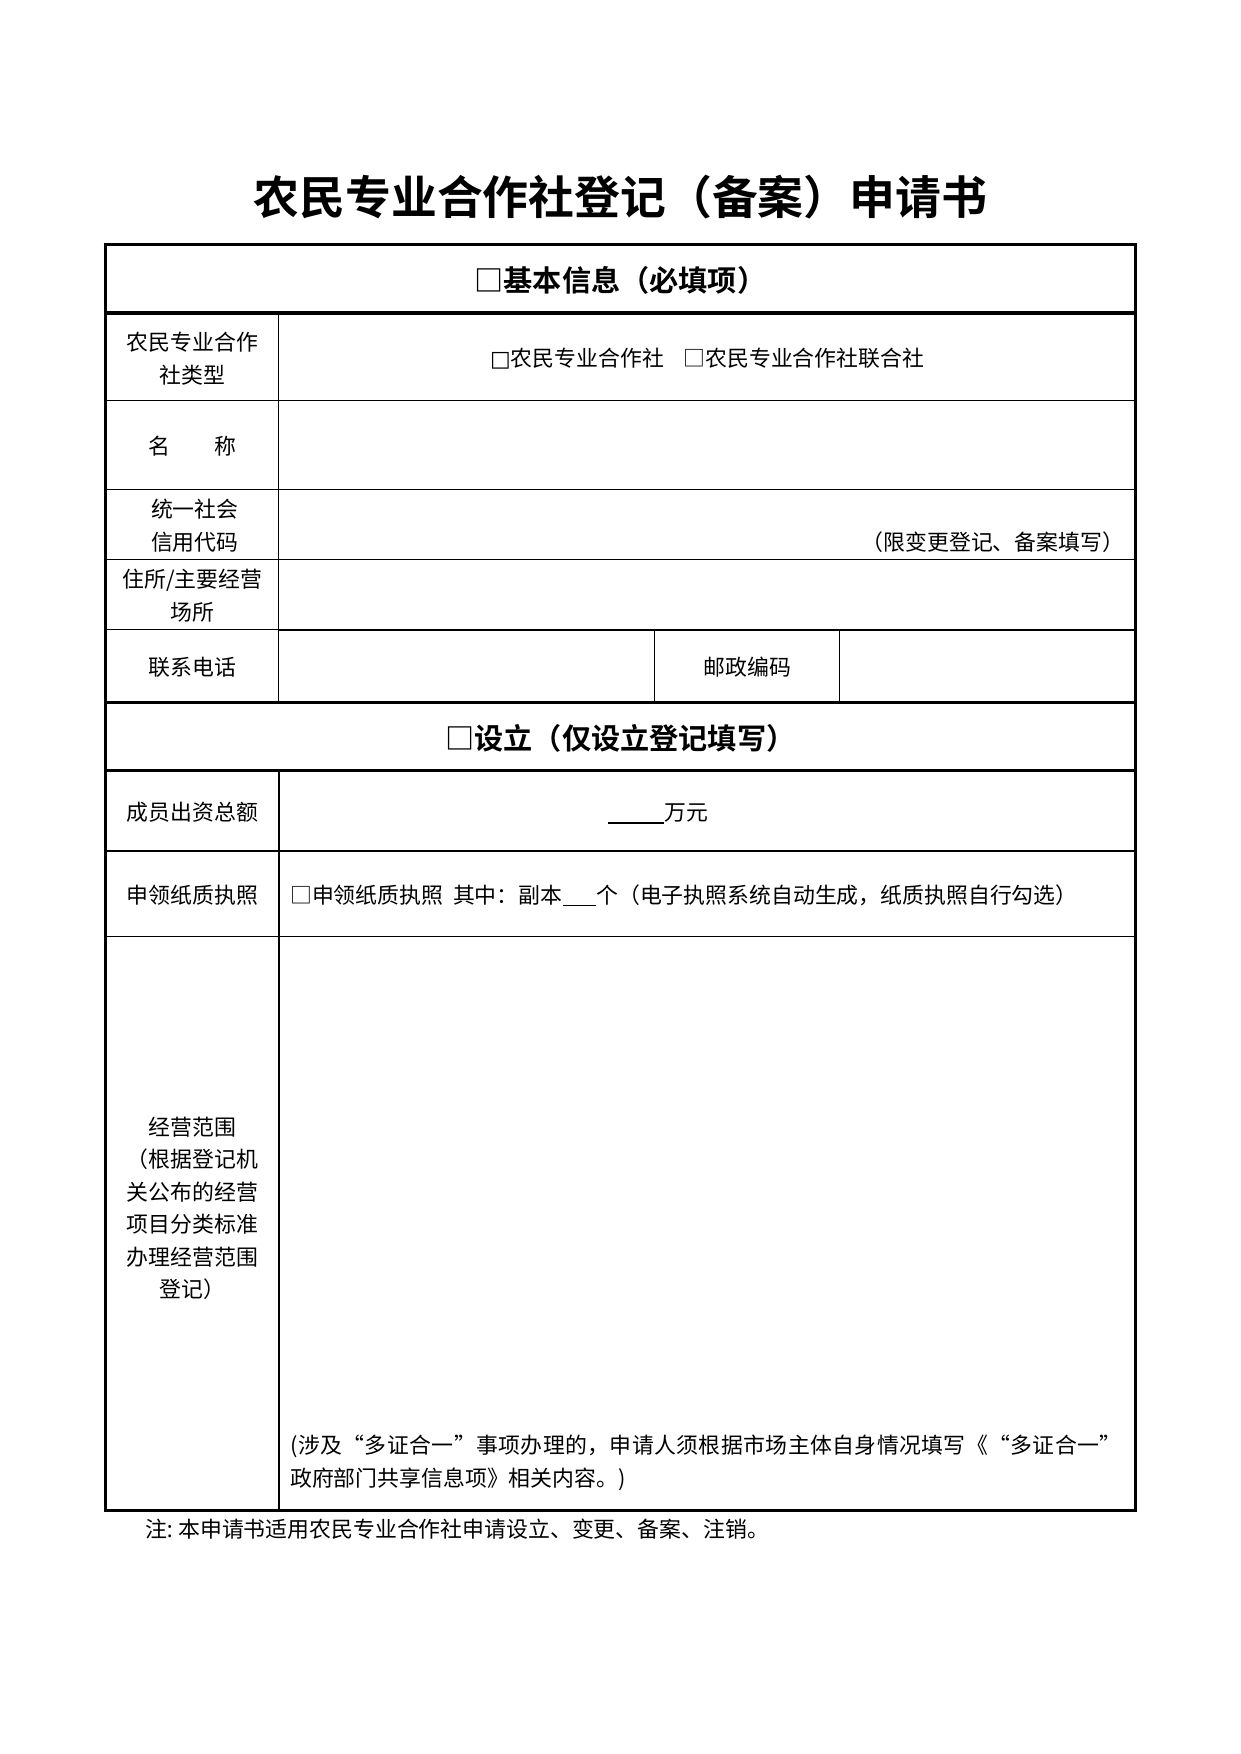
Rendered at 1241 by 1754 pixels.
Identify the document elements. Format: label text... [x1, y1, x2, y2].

table_cell □设立（仅设立登记填写） [107, 704, 1134, 769]
table_cell □农民专业合作社 □农民专业合作社联合社 [279, 315, 1134, 400]
table_cell [279, 631, 654, 701]
text 注: 本申请书适用农民专业合作社申请设立、变更、备案、注销。 [145, 1512, 1096, 1545]
table_cell 万元 [280, 772, 1134, 850]
table_cell [279, 560, 1134, 629]
table_cell 邮政编码 [655, 631, 839, 701]
table_cell 住所/主要经营场所 [107, 560, 278, 629]
table_cell 名 称 [107, 401, 278, 489]
table_cell □申领纸质执照 其中：副本 个（电子执照系统自动生成，纸质执照自行勾选） [280, 852, 1134, 936]
table_header □基本信息（必填项） [107, 246, 1134, 311]
table_cell （限变更登记、备案填写） [279, 490, 1134, 558]
table_cell 成员出资总额 [107, 772, 278, 850]
table_cell 联系电话 [107, 630, 278, 701]
table_cell (涉及“多证合一”事项办理的，申请人须根据市场主体自身情况填写《“多证合一”政府部门共享信息项》相关内容。) [280, 937, 1134, 1509]
table_cell 农民专业合作社类型 [107, 315, 278, 400]
table_cell [840, 631, 1134, 701]
text 农民专业合作社登记（备案）申请书 [145, 146, 1096, 243]
table_cell [279, 401, 1134, 489]
table_cell 申领纸质执照 [107, 852, 278, 936]
table_cell 经营范围 （根据登记机关公布的经营项目分类标准办理经营范围登记） [107, 937, 278, 1509]
table_cell 统一社会 信用代码 [107, 490, 278, 558]
